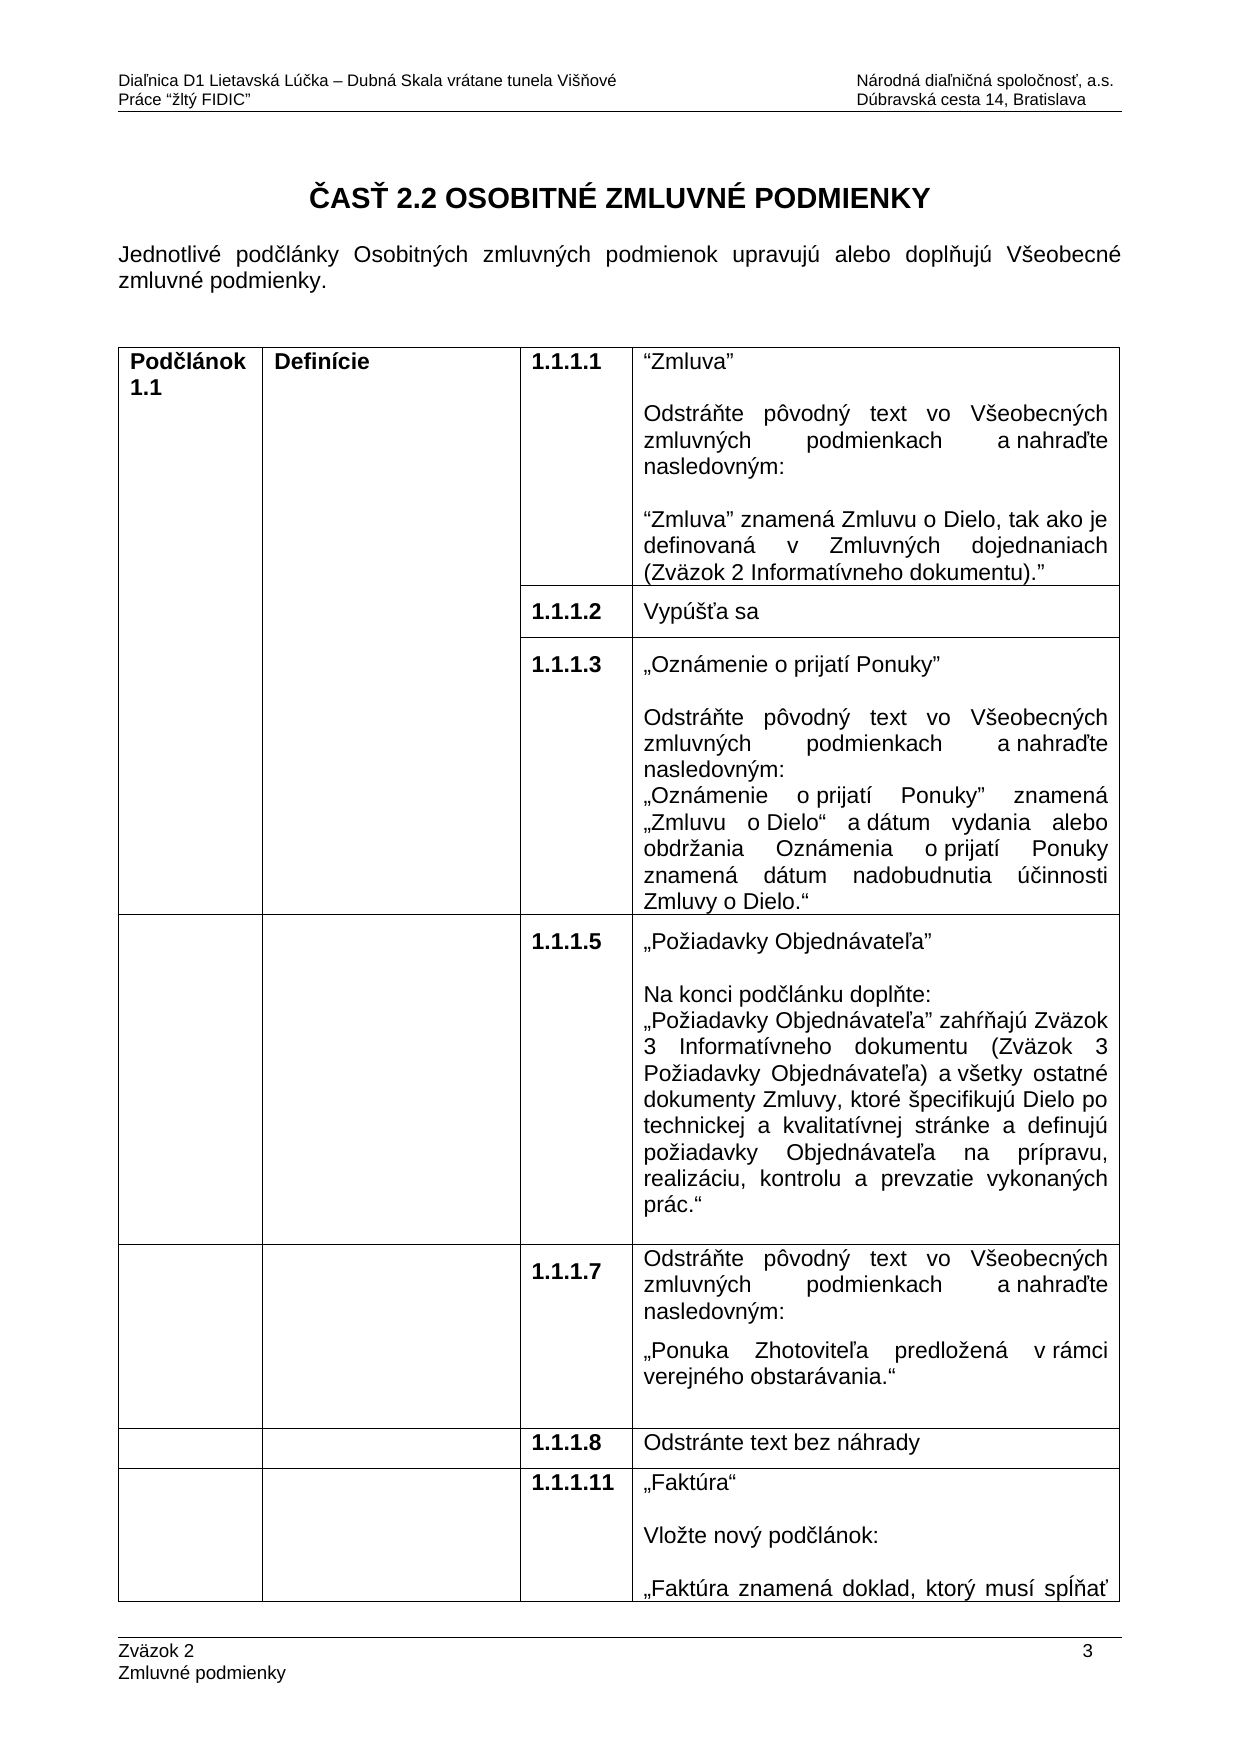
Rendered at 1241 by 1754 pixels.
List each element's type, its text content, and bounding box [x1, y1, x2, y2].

table_cell [119, 915, 262, 1244]
table_cell Odstráňte pôvodný text vo Všeobecných zmluvných podmienkach a nahraďte nasledovným: „Ponuka Zhotoviteľa predložená v rámci verejného obstarávania.“ [633, 1245, 1119, 1428]
table_cell [119, 1245, 262, 1428]
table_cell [633, 1469, 1119, 1601]
table_header 1.1.1.1 [521, 348, 632, 585]
table_cell 1.1.1.8 [521, 1429, 632, 1468]
table_cell 1.1.1.5 [521, 915, 632, 1244]
text ČASť 2.2 Osobitné zmluvné podmienky [118, 181, 1122, 215]
table_cell [263, 1469, 520, 1601]
table_cell „Požiadavky Objednávateľa” Na konci podčlánku doplňte: „Požiadavky Objednávateľa” zahŕňajú Zväzok 3 Informatívneho dokumentu (Zväzok 3 Požiadavky Objednávateľa) a všetky ostatné dokumenty Zmluvy, ktoré špecifikujú Dielo po technickej a kvalitatívnej stránke a definujú požiadavky Objednávateľa na prípravu, realizáciu, kontrolu a prevzatie vykonaných prác.“ [633, 915, 1119, 1244]
table_header Podčlánok 1.1 [119, 348, 262, 914]
text Jednotlivé podčlánky Osobitných zmluvných podmienok upravujú alebo doplňujú Všeobecné zmluvné podmienky. [118, 241, 1122, 294]
table_cell [119, 1469, 262, 1601]
table_cell 1.1.1.11 [521, 1469, 632, 1601]
table_cell [263, 1429, 520, 1468]
table_cell [119, 1429, 262, 1468]
table_cell 1.1.1.2 [521, 586, 632, 637]
table_cell 1.1.1.7 [521, 1245, 632, 1428]
table_cell [263, 1245, 520, 1428]
table_cell 1.1.1.3 [521, 638, 632, 914]
table_cell [263, 915, 520, 1244]
table_cell „Oznámenie o prijatí Ponuky” Odstráňte pôvodný text vo Všeobecných zmluvných podmienkach a nahraďte nasledovným: „Oznámenie o prijatí Ponuky” znamená „Zmluvu o Dielo“ a dátum vydania alebo obdržania Oznámenia o prijatí Ponuky znamená dátum nadobudnutia účinnosti Zmluvy o Dielo.“ [633, 638, 1119, 914]
table_header “Zmluva” Odstráňte pôvodný text vo Všeobecných zmluvných podmienkach a nahraďte nasledovným: “Zmluva” znamená Zmluvu o Dielo, tak ako je definovaná v Zmluvných dojednaniach (Zväzok 2 Informatívneho dokumentu).” [633, 348, 1119, 585]
table_cell Vypúšťa sa [633, 586, 1119, 637]
table_cell Odstránte text bez náhrady [633, 1429, 1119, 1468]
table_header Definície [263, 348, 520, 914]
